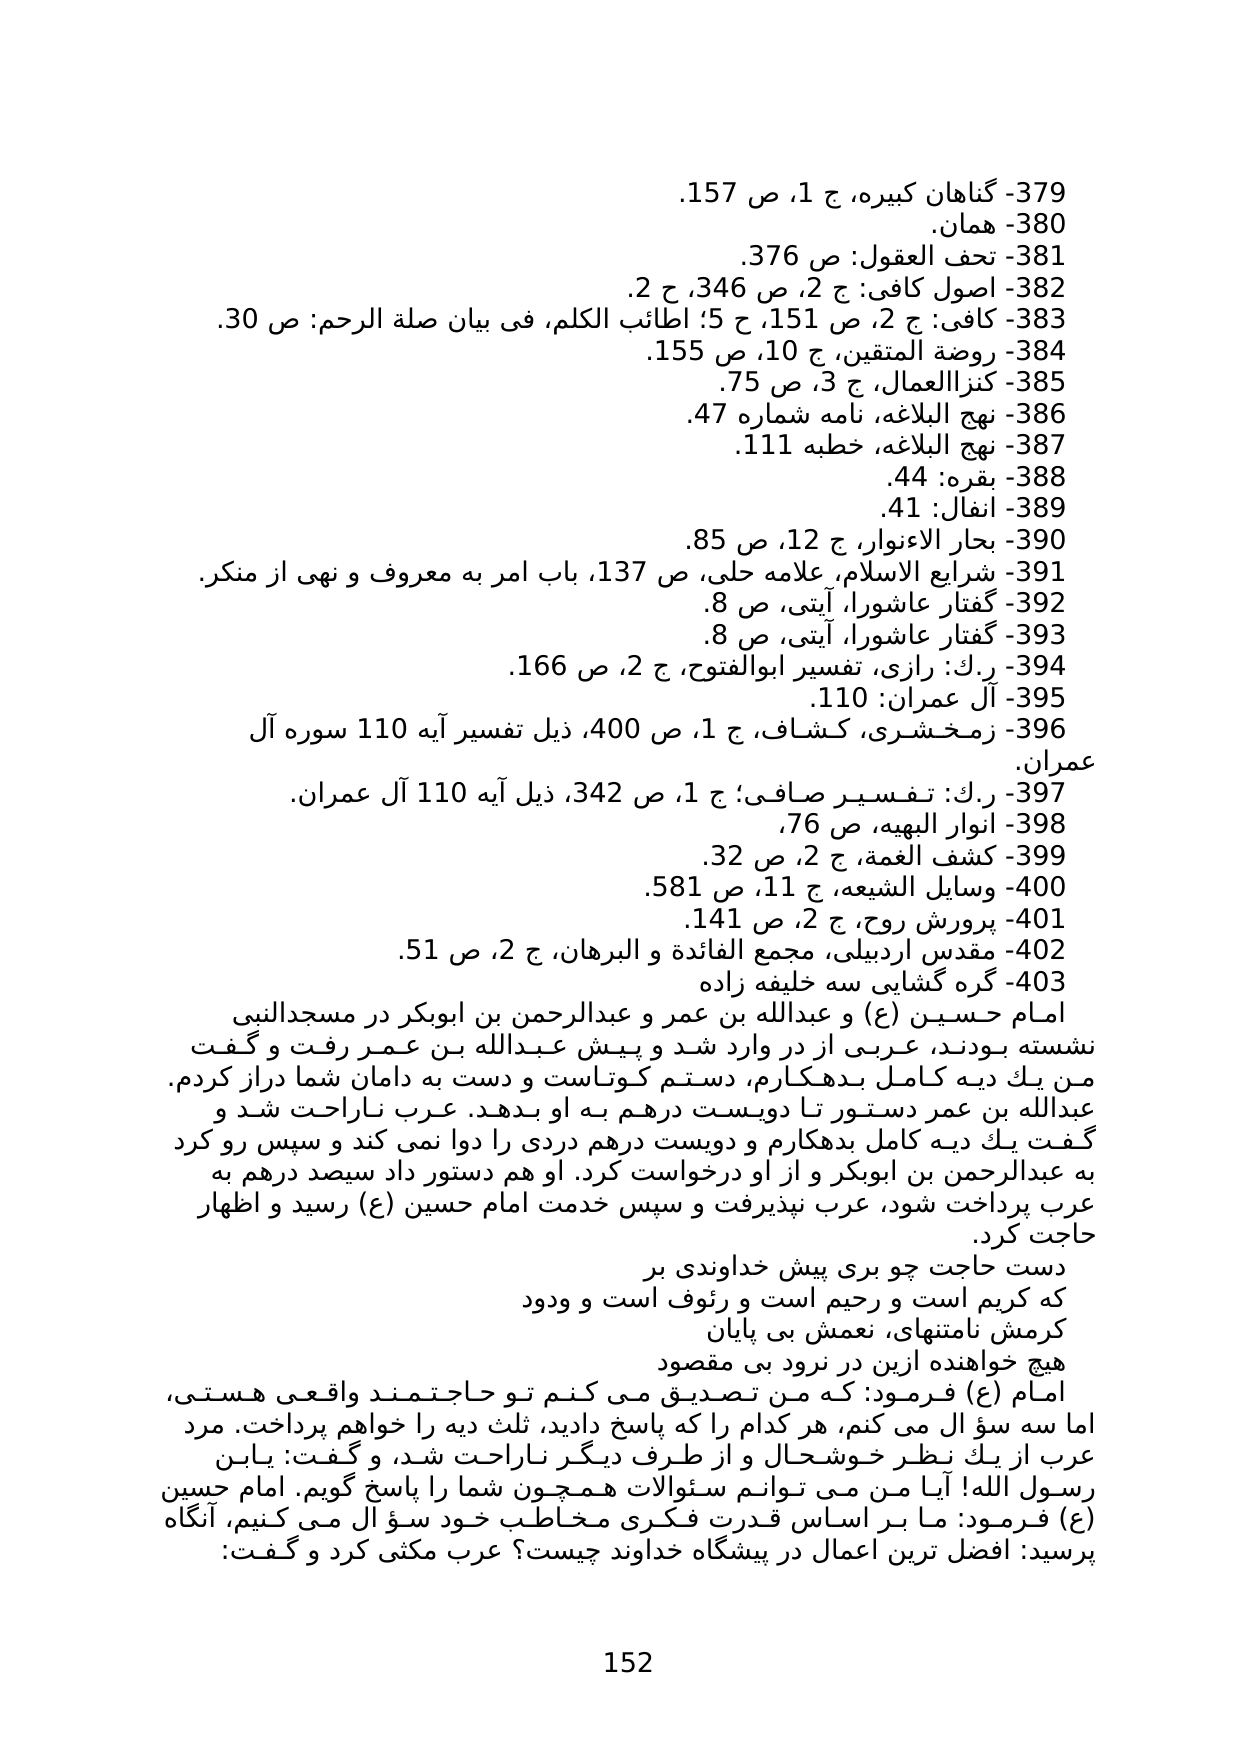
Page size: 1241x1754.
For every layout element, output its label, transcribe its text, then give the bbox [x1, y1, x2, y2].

text 380- همان. [159, 209, 1097, 240]
text 379- گناهان كبيره، ج 1، ص 157. [159, 177, 1097, 209]
text 390- بحار الاءنوار، ج 12، ص 85. [159, 524, 1097, 556]
text 387- نهج البلاغه، خطبه 111. [159, 430, 1097, 461]
text 388- بقره: 44. [159, 461, 1097, 493]
text 389- انفال: 41. [159, 493, 1097, 524]
text 384- روضة المتقين، ج 10، ص 155. [159, 335, 1097, 367]
text 397- ر.ك: تـفـسـيـر صـافـى؛ ج 1، ص 342، ذيل آيه 110 آل عمران. [159, 777, 1097, 808]
text امـام حـسـيـن (ع) و عبدالله بن عمر و عبدالرحمن بن ابوبكر در مسجدالنبى نشسته بـودنـد، عـربـى از در وارد شـد و پـيـش عـبـدالله بـن عـمـر رفـت و گـفـت مـن يـك ديـه كـامـل بـدهـكـارم، دسـتـم كـوتـاست و دست به دامان شما دراز كردم. عبدالله بن عمر دسـتـور تـا دويـسـت درهـم بـه او بـدهـد. عـرب نـاراحـت شـد و گـفـت يـك ديـه كامل بدهكارم و دويست درهم دردى را دوا نمى كند و سپس رو كرد به عبدالرحمن بن ابوبكر و از او درخواست كرد. او هم دستور داد سيصد درهم به عرب پرداخت شود، عرب نپذيرفت و سپس خدمت امام حسين (ع) رسيد و اظهار حاجت كرد. [159, 998, 1097, 1250]
text دست حاجت چو برى پيش خداوندى بر [159, 1250, 1097, 1282]
text 402- مقدس اردبيلى، مجمع الفائدة و البرهان، ج 2، ص 51. [159, 935, 1097, 966]
text 393- گفتار عاشورا، آيتى، ص 8. [159, 619, 1097, 651]
text كرمش نامتنهاى، نعمش بى پايان [159, 1313, 1097, 1345]
text 386- نهج البلاغه، نامه شماره 47. [159, 398, 1097, 430]
text 385- كنزاالعمال، ج 3، ص 75. [159, 367, 1097, 398]
text 381- تحف العقول: ص 376. [159, 240, 1097, 272]
text كه كريم است و رحيم است و رئوف است و ودود [159, 1282, 1097, 1313]
text 401- پرورش روح، ج 2، ص 141. [159, 903, 1097, 935]
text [159, 1377, 1097, 1566]
text 396- زمـخـشـرى، كـشـاف، ج 1، ص 400، ذيل تفسير آيه 110 سوره آل عمران. [159, 714, 1097, 777]
text 400- وسايل الشيعه، ج 11، ص 581. [159, 872, 1097, 903]
text 394- ر.ك: رازى، تفسير ابوالفتوح، ج 2، ص 166. [159, 651, 1097, 682]
text 391- شرايع الاسلام، علامه حلى، ص 137، باب امر به معروف و نهى از منكر. [159, 556, 1097, 587]
text 398- انوار البهيه، ص 76، [159, 808, 1097, 840]
text 403- گره گشايى سه خليفه زاده [159, 966, 1097, 998]
text 395- آل عمران: 110. [159, 682, 1097, 714]
text هيچ خواهنده ازين در نرود بى مقصود [159, 1345, 1097, 1377]
text 382- اصول كافى: ج 2، ص 346، ح 2. [159, 272, 1097, 303]
text 392- گفتار عاشورا، آيتى، ص 8. [159, 587, 1097, 619]
text 383- كافى: ج 2، ص 151، ح 5؛ اطائب الكلم، فى بيان صلة الرحم: ص 30. [159, 303, 1097, 335]
text 399- كشف الغمة، ج 2، ص 32. [159, 840, 1097, 872]
